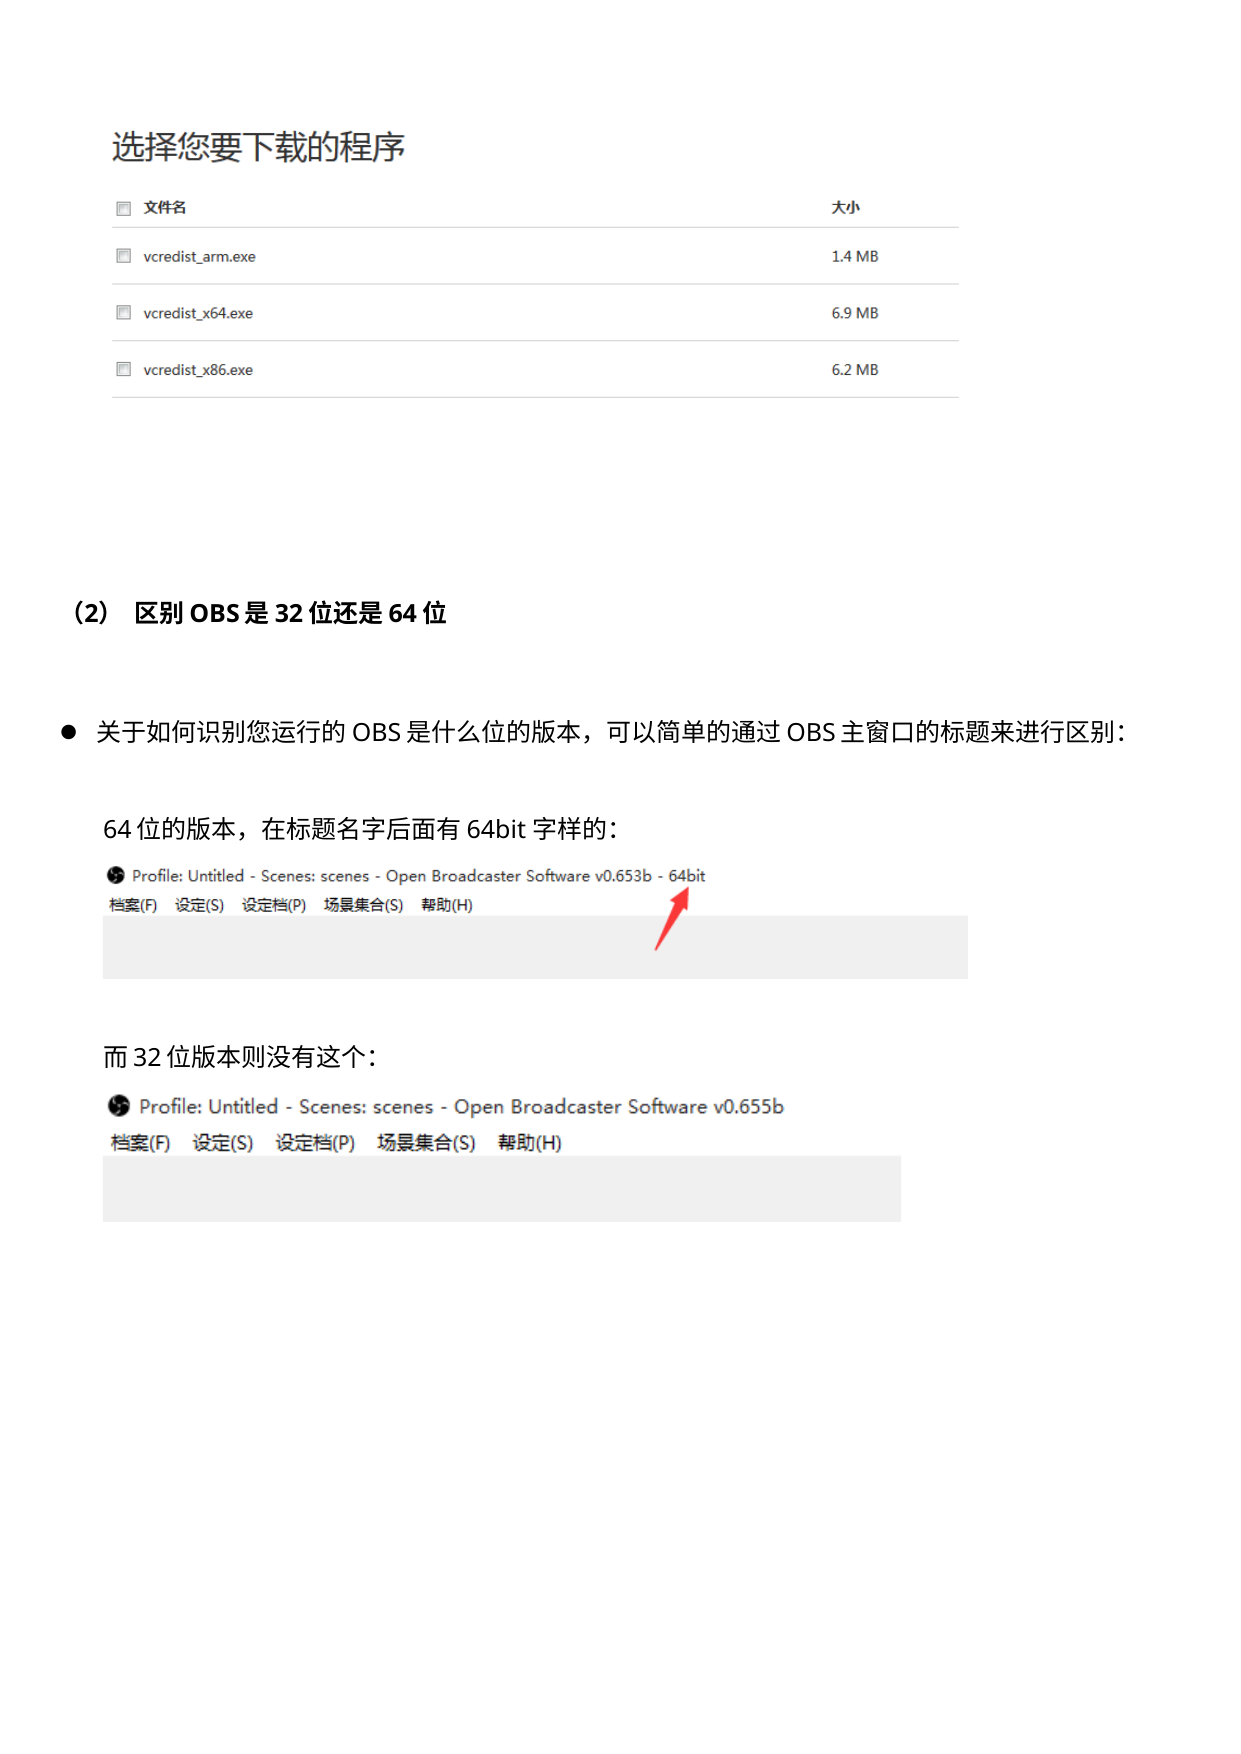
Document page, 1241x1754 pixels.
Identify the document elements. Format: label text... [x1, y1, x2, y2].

subtitle 区别OBS是32位还是64位 [59, 579, 1181, 644]
picture [102, 860, 968, 979]
text 而32位版本则没有这个： [103, 1023, 1181, 1088]
text 64位的版本，在标题名字后面有64bit 字样的： [59, 795, 1181, 860]
picture [102, 1087, 902, 1222]
list 关于如何识别您运行的OBS是什么位的版本，可以简单的通过OBS主窗口的标题来进行区别： [59, 698, 1181, 763]
picture [59, 97, 972, 459]
